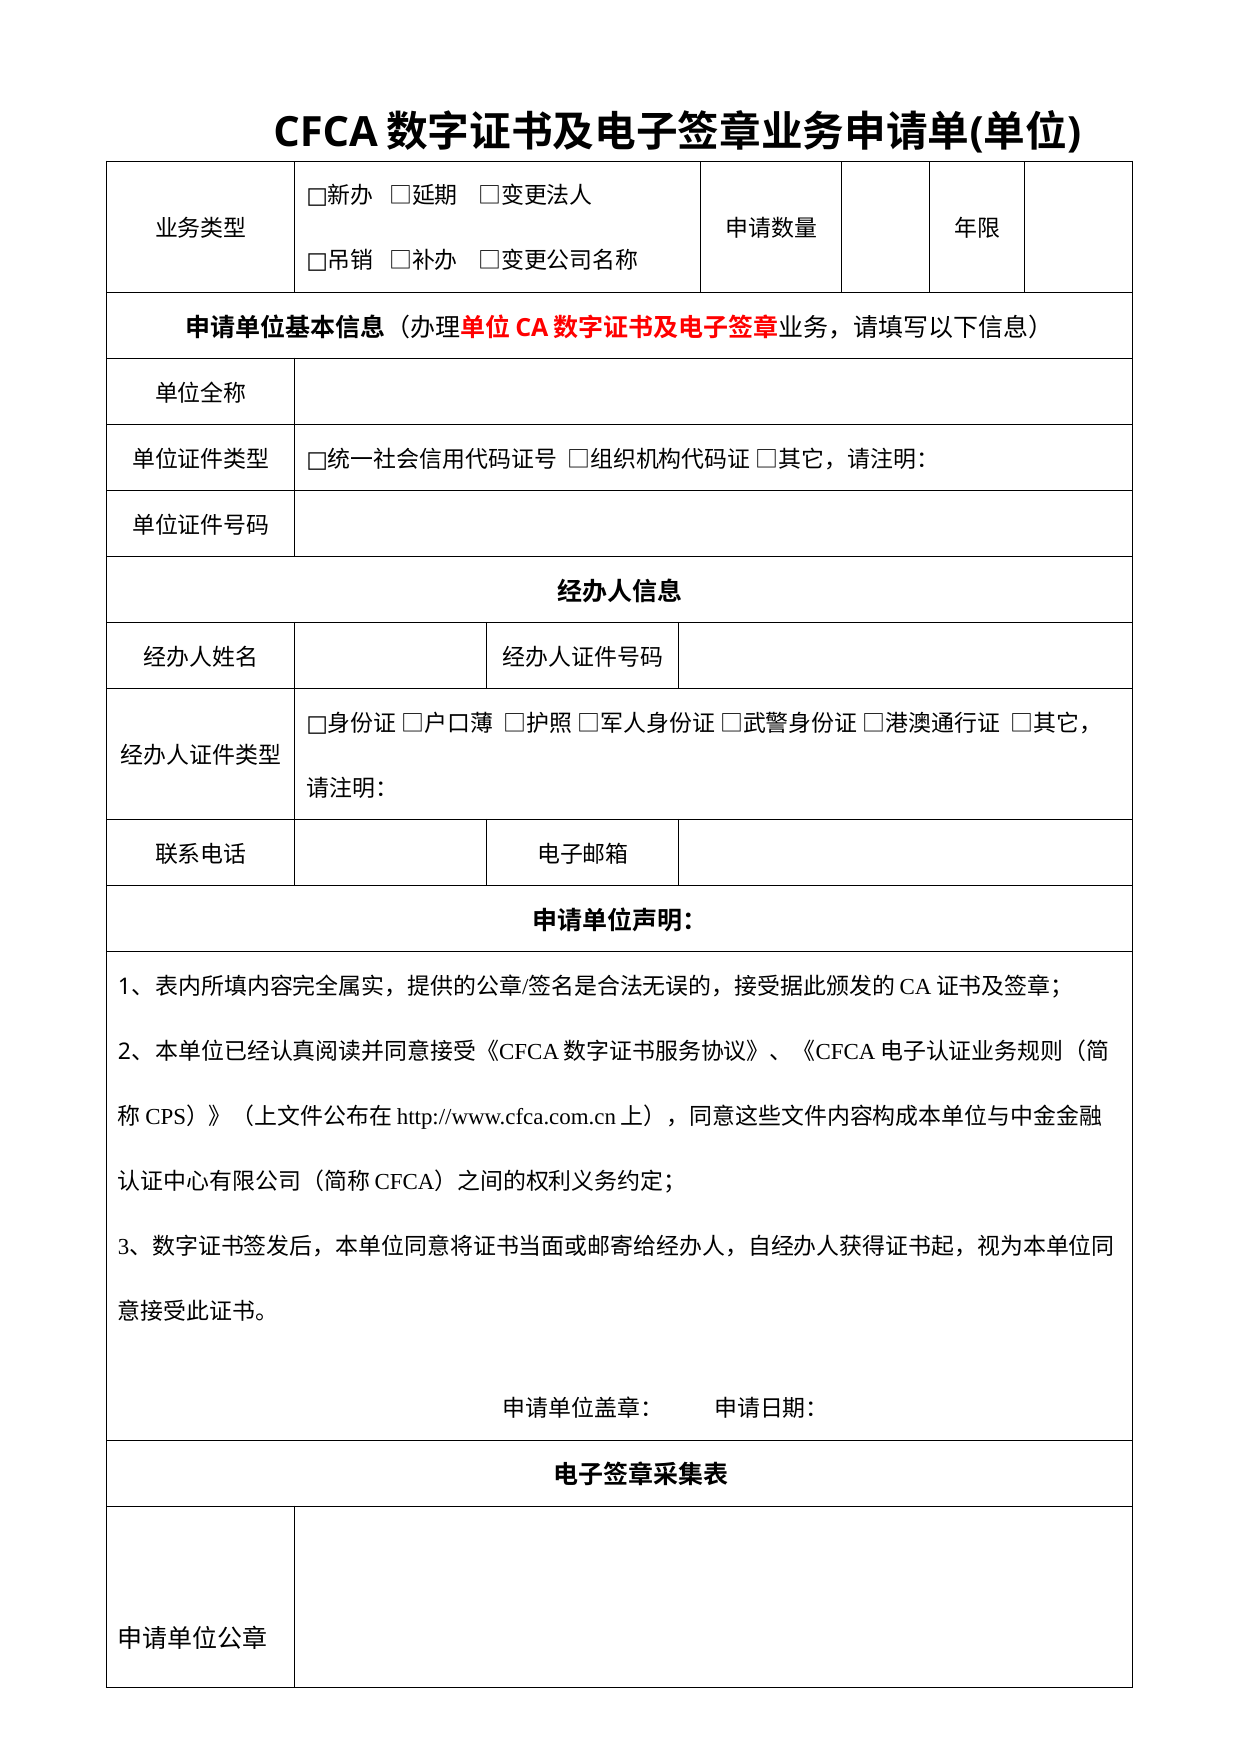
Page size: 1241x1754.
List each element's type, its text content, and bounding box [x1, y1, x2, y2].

table_cell □身份证 □户口薄 □护照 □军人身份证 □武警身份证 □港澳通行证 □其它，请注明： [295, 689, 1132, 819]
table_cell [679, 820, 1132, 885]
table_cell 申请单位声明： [107, 886, 1132, 951]
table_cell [107, 1507, 294, 1687]
table_cell [295, 359, 1132, 424]
text CFCA数字证书及电子签章业务申请单(单位) [106, 96, 1134, 161]
table_cell 单位证件号码 [107, 491, 294, 556]
table_cell [679, 623, 1132, 688]
table_cell □统一社会信用代码证号 □组织机构代码证 □其它，请注明： [295, 425, 1132, 490]
table_header [842, 162, 929, 292]
table_cell 经办人证件号码 [487, 623, 678, 688]
table_cell 经办人姓名 [107, 623, 294, 688]
table_cell 经办人信息 [107, 557, 1132, 622]
table_cell [295, 820, 486, 885]
table_cell [295, 491, 1132, 556]
table_header 申请数量 [701, 162, 841, 292]
table_cell 电子签章采集表 [107, 1441, 1132, 1506]
table_header 业务类型 [107, 162, 294, 292]
table_header [1025, 162, 1132, 292]
table_header 年限 [930, 162, 1024, 292]
table_header □新办 □延期 □变更法人 □吊销 □补办 □变更公司名称 [295, 162, 700, 292]
table_cell 经办人证件类型 [107, 689, 294, 819]
table_cell [295, 1507, 1132, 1687]
table_cell 联系电话 [107, 820, 294, 885]
table_cell 电子邮箱 [487, 820, 678, 885]
table_cell [295, 623, 486, 688]
table_cell 单位证件类型 [107, 425, 294, 490]
table_cell 单位全称 [107, 359, 294, 424]
table_cell 表内所填内容完全属实，提供的公章/签名是合法无误的，接受据此颁发的CA证书及签章； 本单位已经认真阅读并同意接受《CFCA数字证书服务协议》、《CFCA电子认证业务规则（简 称CPS）》（上文件公布在http://www.cfca.com.cn上），同意这些文件内容构成本单位与中金金融认证中心有限公司（简称CFCA）之间的权利义务约定； 3、数字证书签发后，本单位同意将证书当面或邮寄给经办人，自经办人获得证书起，视为本单位同意接受此证书。 申请单位盖章： 申请日期： [107, 952, 1132, 1439]
table_cell 申请单位基本信息（办理单位CA数字证书及电子签章业务，请填写以下信息） [107, 293, 1132, 358]
